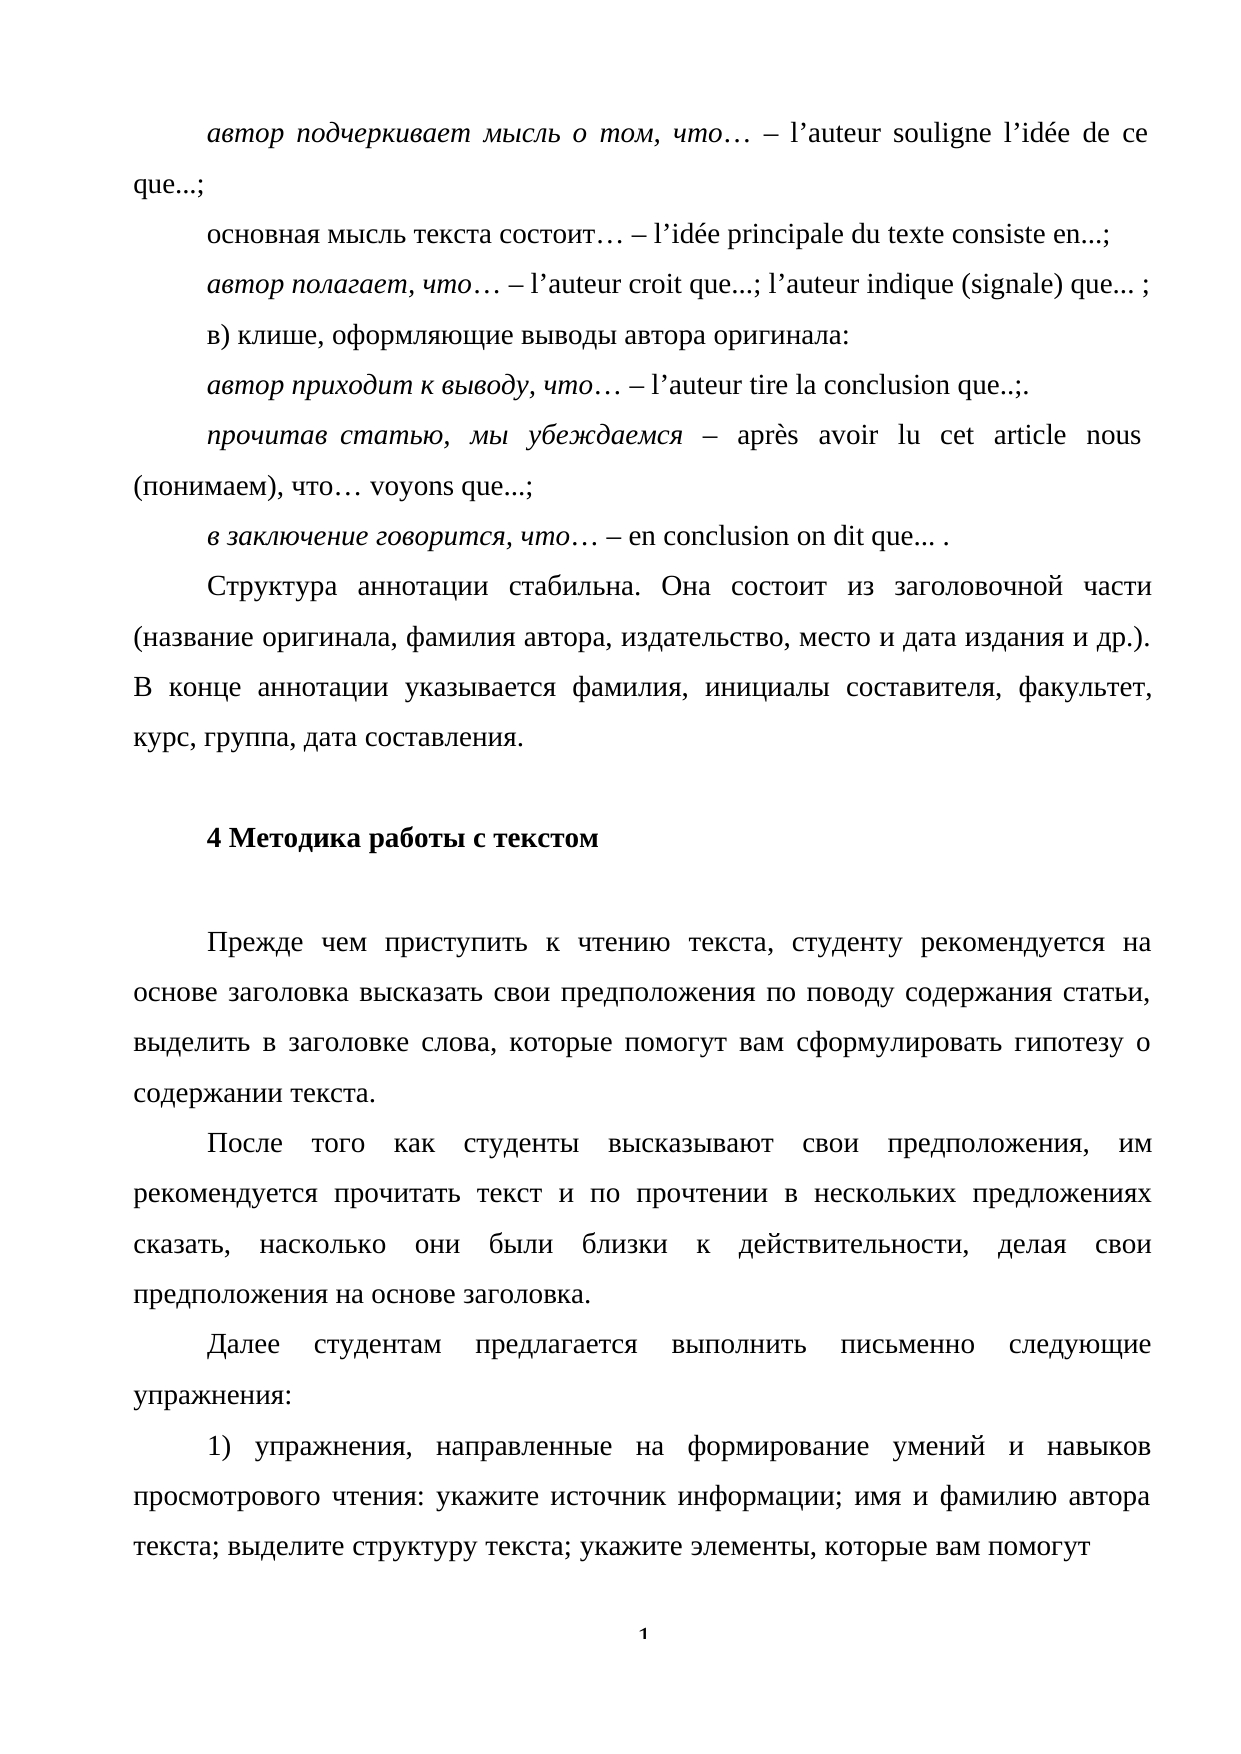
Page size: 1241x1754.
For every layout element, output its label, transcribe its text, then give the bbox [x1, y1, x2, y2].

text автор подчеркивает мысль о том, что… – l’auteur souligne l’idée de ce [207, 115, 1167, 149]
text прочитав статью, мы убеждаемся – après avoir lu cet article nous [207, 417, 1167, 451]
text que...; [133, 166, 205, 199]
text основная мысль текста состоит… – l’idée principale du texte consiste en...; автор полагает, что… – l’auteur croit que...; l’auteur indique (signale) que... ; в) клише, оформляющие выводы автора оригинала: [207, 216, 1152, 350]
text автор приходит к выводу, что… – l’auteur tire la conclusion que..;. [207, 367, 1167, 401]
text После того как студенты высказывают свои предположения, им рекомендуется прочитать текст и по прочтении в нескольких предложениях сказать, насколько они были близки к действительности, делая свои предположения на основе заголовка. [133, 1125, 1152, 1309]
list Методика работы с текстом [207, 821, 1167, 854]
list упражнения, направленные на формирование умений и навыков просмотрового чтения: укажите источник информации; имя и фамилию автора текста; выделите структуру текста; укажите элементы, которые вам помогут [133, 1428, 1151, 1562]
text (понимаем), что… voyons que...; [133, 468, 1167, 501]
text в заключение говорится, что… – en conclusion on dit que... . [207, 518, 1167, 551]
text Прежде чем приступить к чтению текста, студенту рекомендуется на основе заголовка высказать свои предположения по поводу содержания статьи, выделить в заголовке слова, которые помогут вам сформулировать гипотезу о содержании текста. [133, 924, 1152, 1108]
text Далее студентам предлагается выполнить письменно следующие упражнения: [133, 1326, 1151, 1411]
text Структура аннотации стабильна. Она состоит из заголовочной части (название оригинала, фамилия автора, издательство, место и дата издания и др.). В конце аннотации указывается фамилия, инициалы составителя, факультет, курс, группа, дата составления. [133, 568, 1152, 753]
